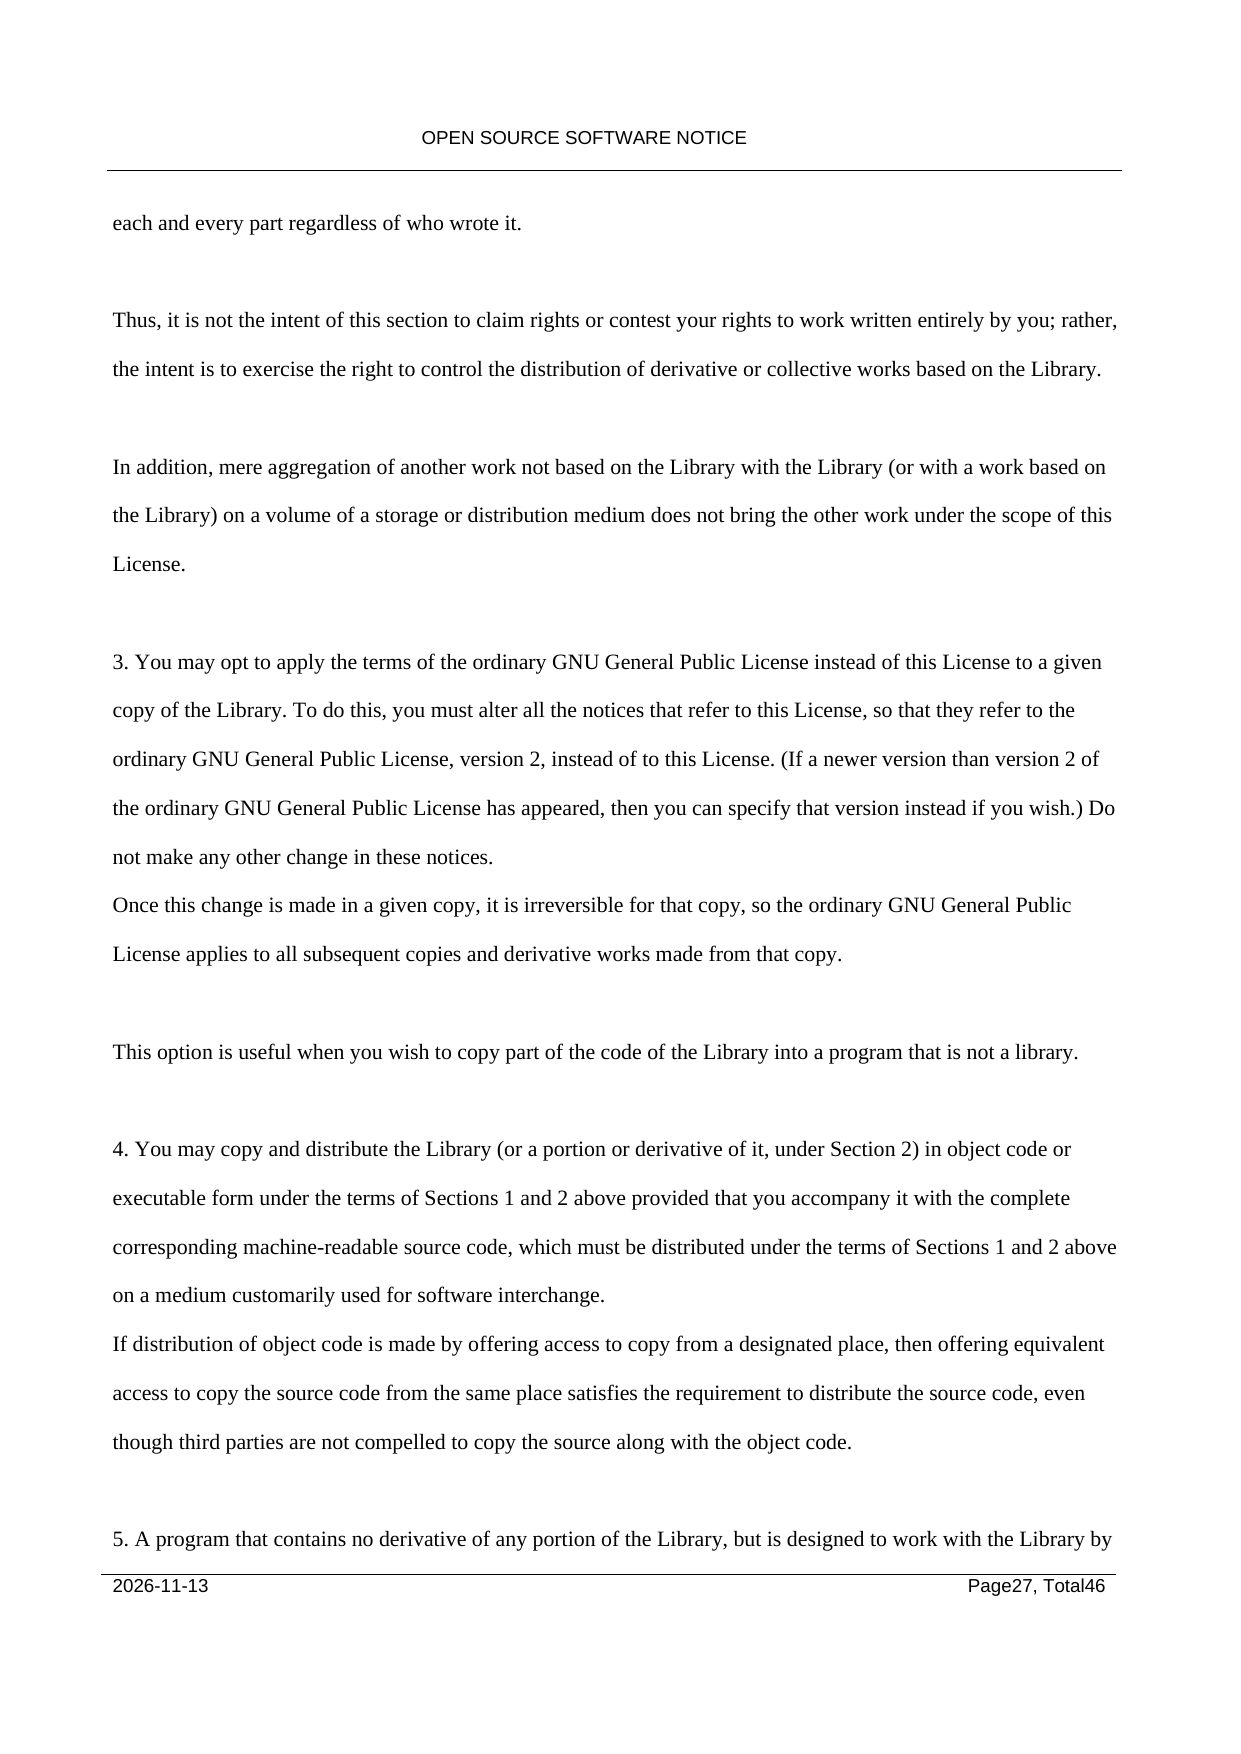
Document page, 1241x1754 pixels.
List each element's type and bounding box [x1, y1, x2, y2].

text [112, 206, 1128, 1555]
